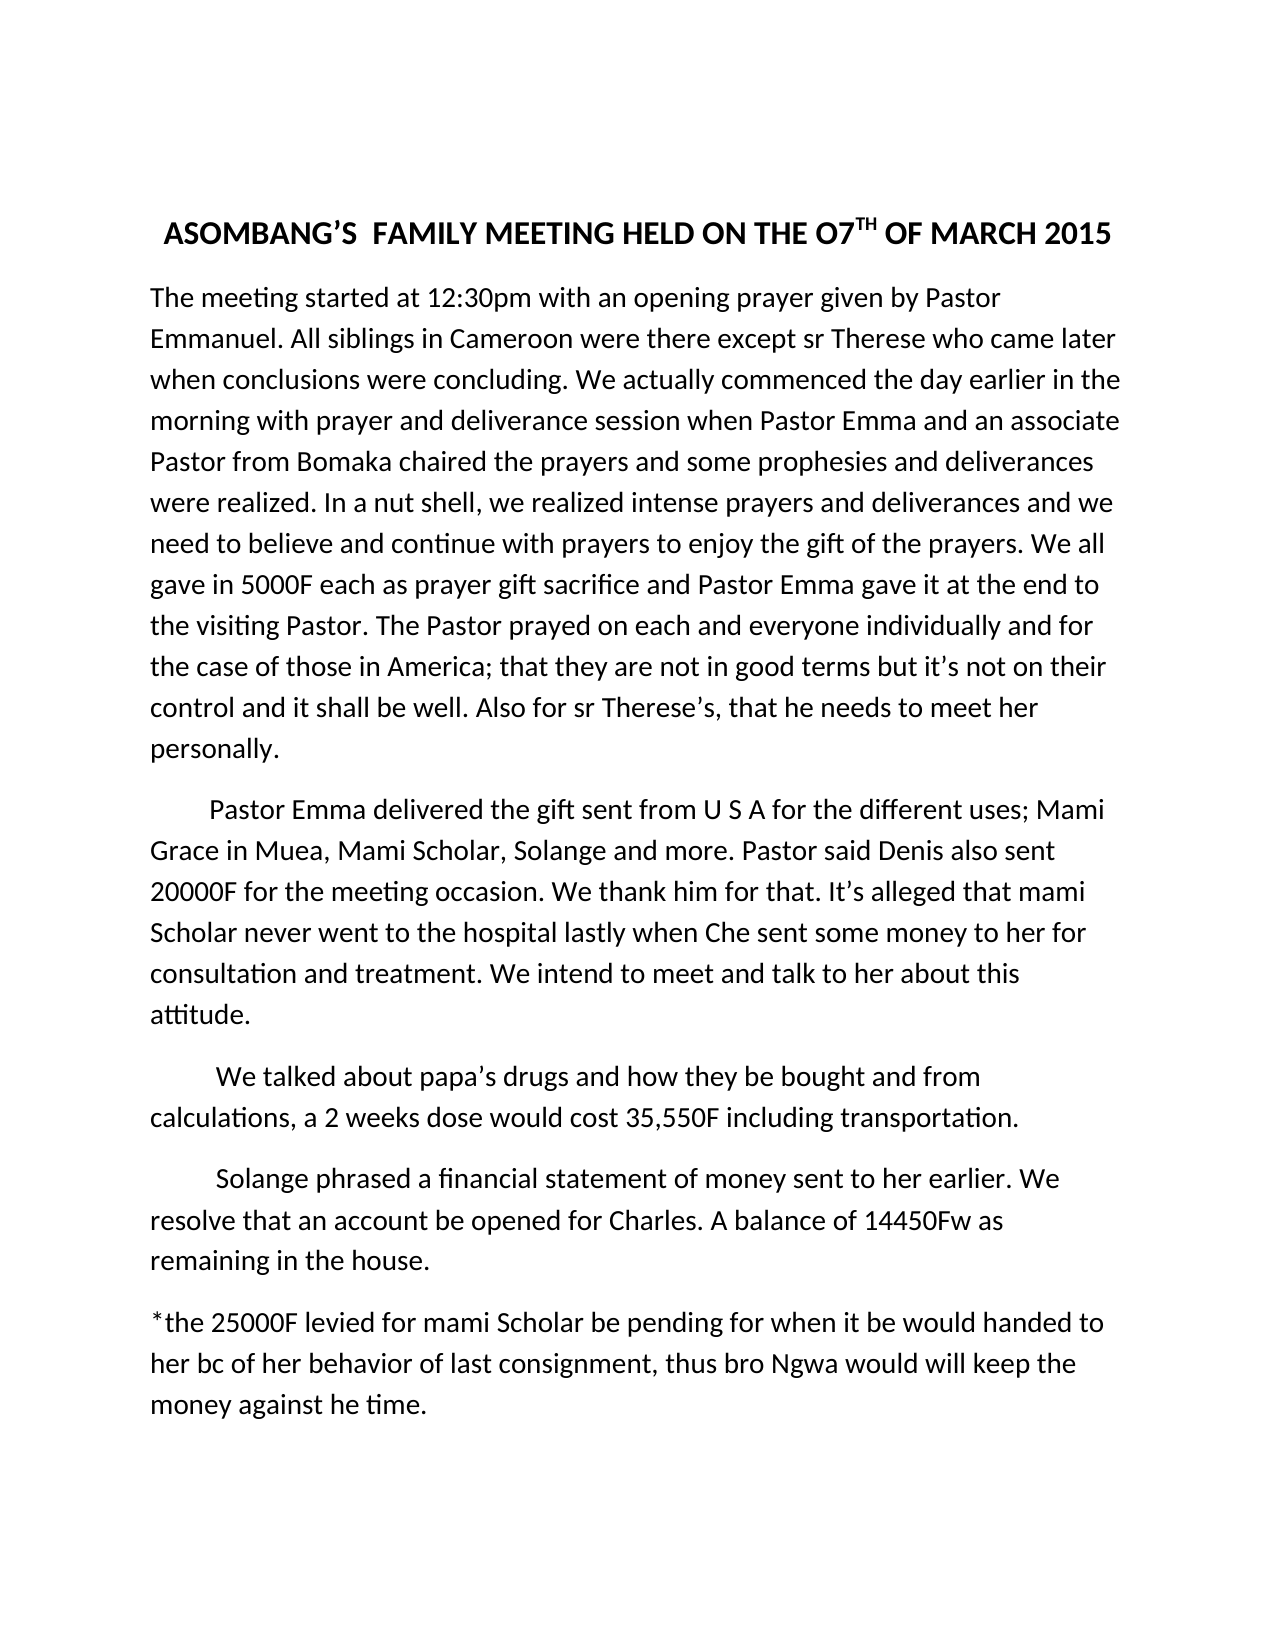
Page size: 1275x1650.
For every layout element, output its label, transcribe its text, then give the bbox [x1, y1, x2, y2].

text Pastor Emma delivered the gift sent from U S A for the different uses; Mami Grace in Muea, Mami Scholar, Solange and more. Pastor said Denis also sent 20000F for the meeting occasion. We thank him for that. It’s alleged that mami Scholar never went to the hospital lastly when Che sent some money to her for consultation and treatment. We intend to meet and talk to her about this attitude. [150, 791, 1125, 1032]
text *the 25000F levied for mami Scholar be pending for when it be would handed to her bc of her behavior of last consignment, thus bro Ngwa would will keep the money against he time. [150, 1304, 1125, 1422]
text The meeting started at 12:30pm with an opening prayer given by Pastor Emmanuel. All siblings in Cameroon were there except sr Therese who came later when conclusions were concluding. We actually commenced the day earlier in the morning with prayer and deliverance session when Pastor Emma and an associate Pastor from Bomaka chaired the prayers and some prophesies and deliverances were realized. In a nut shell, we realized intense prayers and deliverances and we need to believe and continue with prayers to enjoy the gift of the prayers. We all gave in 5000F each as prayer gift sacrifice and Pastor Emma gave it at the end to the visiting Pastor. The Pastor prayed on each and everyone individually and for the case of those in America; that they are not in good terms but it’s not on their control and it shall be well. Also for sr Therese’s, that he needs to meet her personally. [150, 279, 1125, 765]
text Solange phrased a financial statement of money sent to her earlier. We resolve that an account be opened for Charles. A balance of 14450Fw as remaining in the house. [150, 1161, 1125, 1278]
text We talked about papa’s drugs and how they be bought and from calculations, a 2 weeks dose would cost 35,550F including transportation. [150, 1058, 1125, 1134]
text ASOMBANG’S FAMILY MEETING HELD ON THE O7TH OF MARCH 2015 [150, 212, 1125, 252]
